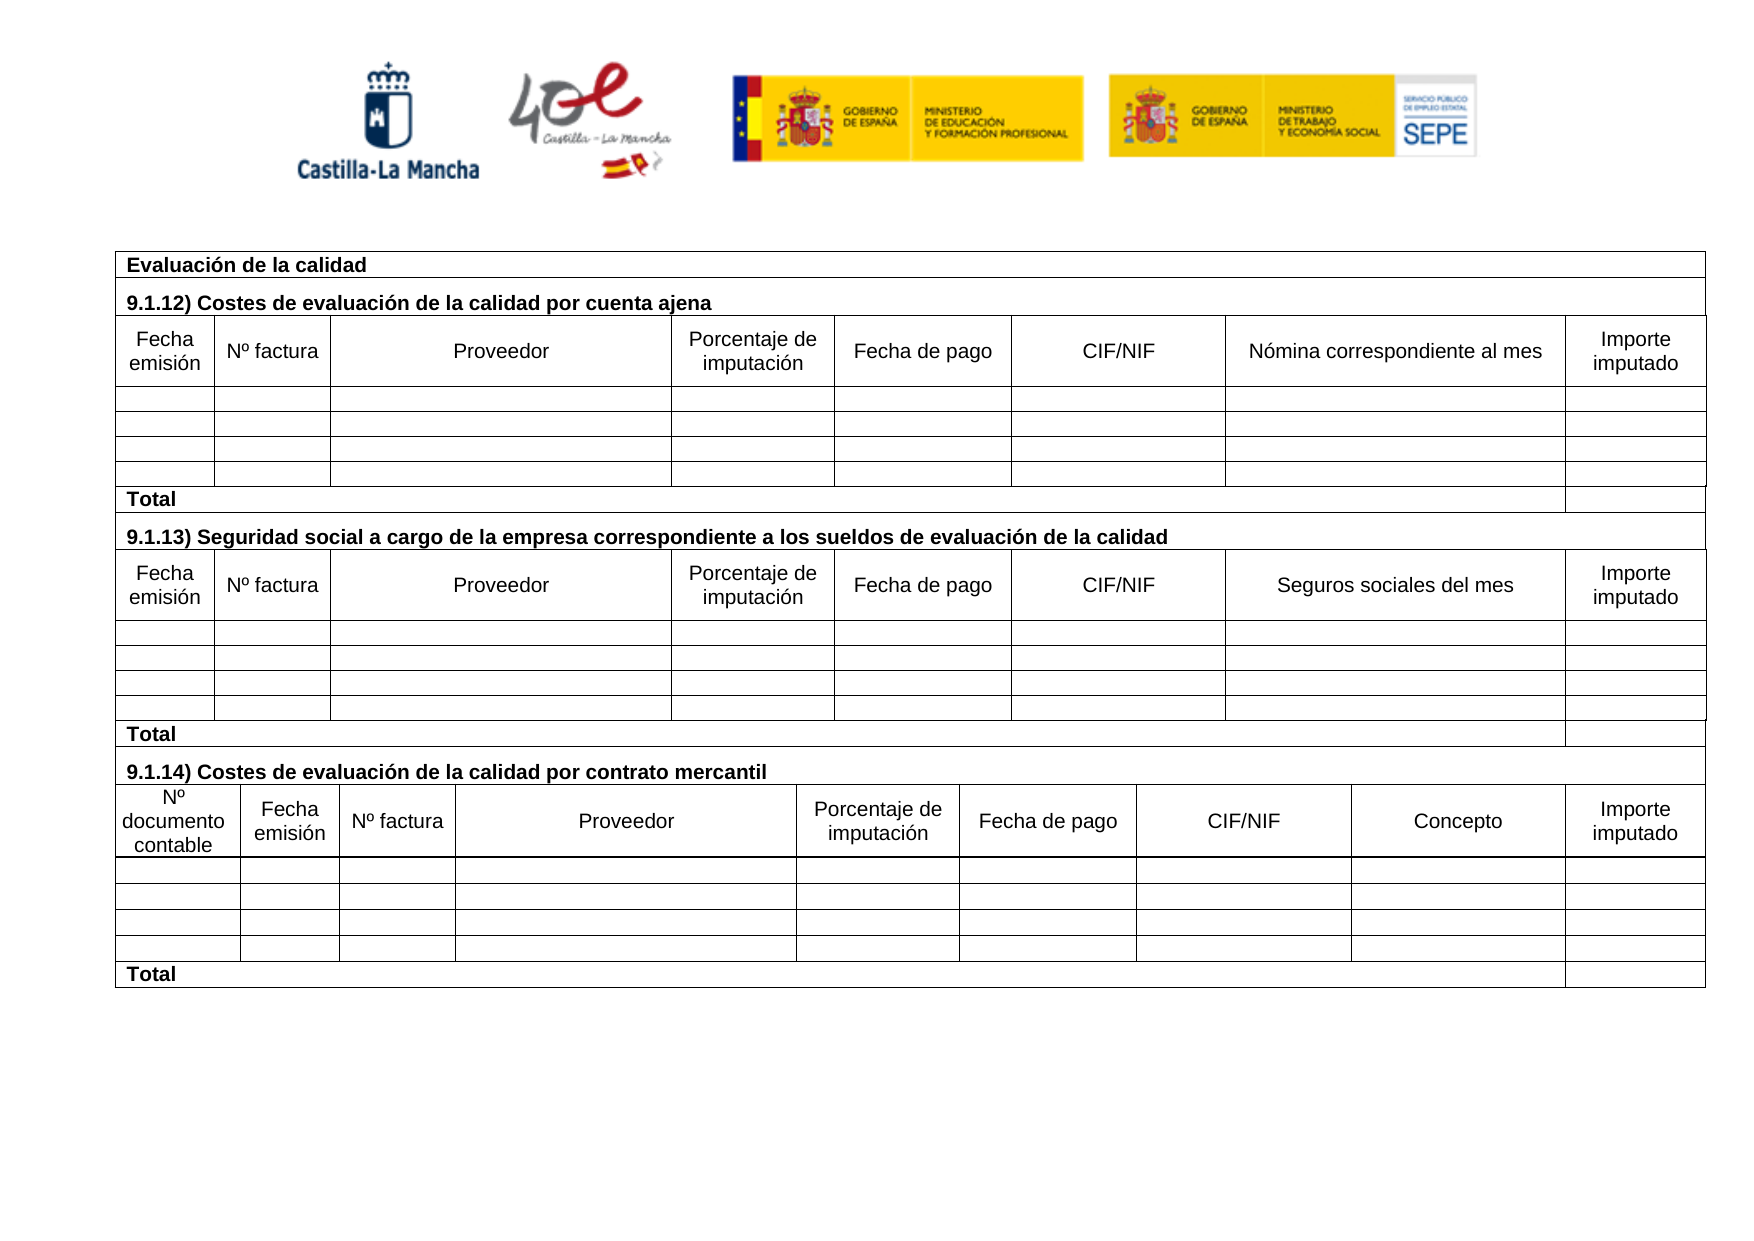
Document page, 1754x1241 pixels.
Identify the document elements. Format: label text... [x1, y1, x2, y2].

table_cell [1352, 910, 1565, 934]
table_cell [1566, 412, 1706, 436]
table_cell [215, 462, 330, 486]
table_header Evaluación de la calidad [116, 252, 1705, 277]
table_cell [456, 884, 796, 908]
table_cell [1566, 487, 1705, 512]
table_cell CIF/NIF [1012, 550, 1225, 620]
table_cell [215, 437, 330, 461]
table_cell [672, 387, 834, 411]
table_cell Total [116, 487, 1565, 512]
table_cell [672, 621, 834, 645]
table_cell [331, 412, 671, 436]
table_cell [331, 437, 671, 461]
table_cell Fecha emisión [116, 316, 214, 386]
table_cell CIF/NIF [1137, 785, 1351, 856]
table_cell [241, 858, 339, 882]
table_cell [1352, 884, 1565, 908]
table_cell [116, 884, 240, 908]
table_cell [331, 646, 671, 670]
table_cell Proveedor [331, 550, 671, 620]
table_cell Concepto [1352, 785, 1565, 856]
table_cell Porcentaje de imputación [672, 316, 834, 386]
table_cell [1137, 858, 1351, 882]
table_cell Fecha de pago [835, 316, 1011, 386]
table_cell [1226, 387, 1565, 411]
table_cell [797, 858, 959, 882]
table_cell [1566, 696, 1706, 720]
table_cell [116, 910, 240, 934]
table_cell [340, 858, 455, 882]
table_cell Proveedor [456, 785, 796, 856]
table_cell [241, 936, 339, 961]
table_cell Total [116, 721, 1565, 746]
table_cell [241, 884, 339, 908]
table_cell 9.1.14) Costes de evaluación de la calidad por contrato mercantil [116, 747, 1705, 783]
table_cell [340, 910, 455, 934]
table_cell [1226, 412, 1565, 436]
table_cell [672, 696, 834, 720]
table_cell Fecha emisión [116, 550, 214, 620]
table_cell [1226, 621, 1565, 645]
table_cell Porcentaje de imputación [797, 785, 959, 856]
table_cell [797, 936, 959, 961]
table_cell [1226, 437, 1565, 461]
table_cell [672, 437, 834, 461]
table_cell [1012, 387, 1225, 411]
table_cell [1566, 621, 1706, 645]
table_cell [1352, 936, 1565, 961]
table_cell [1566, 884, 1705, 908]
table_cell Importe imputado [1566, 785, 1705, 856]
table_cell [1012, 671, 1225, 695]
table_cell [1012, 696, 1225, 720]
table_cell [116, 696, 214, 720]
table_cell [1226, 671, 1565, 695]
table_cell 9.1.13) Seguridad social a cargo de la empresa correspondiente a los sueldos de evaluación de la calidad [116, 513, 1705, 549]
table_cell [1137, 910, 1351, 934]
table_cell [835, 437, 1011, 461]
table_cell [116, 412, 214, 436]
table_cell [1226, 696, 1565, 720]
table_cell [456, 858, 796, 882]
table_cell [672, 646, 834, 670]
table_cell 9.1.12) Costes de evaluación de la calidad por cuenta ajena [116, 278, 1705, 314]
table_cell Fecha emisión [241, 785, 339, 856]
table_cell [116, 646, 214, 670]
table_cell [241, 910, 339, 934]
table_cell [960, 910, 1136, 934]
table_cell [340, 936, 455, 961]
table_cell [1226, 462, 1565, 486]
table_cell [1137, 884, 1351, 908]
table_cell [835, 696, 1011, 720]
table_cell [672, 671, 834, 695]
table_cell Nº factura [215, 550, 330, 620]
table_cell [1566, 910, 1705, 934]
table_cell Fecha de pago [960, 785, 1136, 856]
table_cell [960, 858, 1136, 882]
table_cell [1566, 858, 1705, 882]
table_cell [456, 910, 796, 934]
table_cell [1137, 936, 1351, 961]
table_cell Importe imputado [1566, 316, 1706, 386]
table_cell [1566, 387, 1706, 411]
table_cell [116, 437, 214, 461]
table_cell Nº documento contable [116, 785, 240, 856]
table_cell [1012, 412, 1225, 436]
table_cell [672, 462, 834, 486]
table_cell [1012, 646, 1225, 670]
table_cell [835, 621, 1011, 645]
table_cell Fecha de pago [835, 550, 1011, 620]
table_cell [116, 387, 214, 411]
table_cell [835, 412, 1011, 436]
table_cell CIF/NIF [1012, 316, 1225, 386]
table_cell [215, 387, 330, 411]
table_cell [331, 696, 671, 720]
table_cell [116, 858, 240, 882]
table_cell [215, 621, 330, 645]
table_cell [215, 412, 330, 436]
table_cell Nº factura [215, 316, 330, 386]
table_cell [116, 462, 214, 486]
table_cell [1566, 671, 1706, 695]
table_cell [1012, 462, 1225, 486]
table_cell [116, 936, 240, 961]
table_cell Seguros sociales del mes [1226, 550, 1565, 620]
table_cell [215, 696, 330, 720]
table_cell [1566, 437, 1706, 461]
table_cell Nº factura [340, 785, 455, 856]
table_cell [835, 671, 1011, 695]
table_cell [456, 936, 796, 961]
table_cell [1566, 462, 1706, 486]
table_cell [835, 646, 1011, 670]
table_cell [116, 621, 214, 645]
table_cell [1352, 858, 1565, 882]
table_cell [331, 387, 671, 411]
table_cell [1012, 621, 1225, 645]
table_cell Porcentaje de imputación [672, 550, 834, 620]
table_cell [1566, 936, 1705, 961]
table_cell [331, 671, 671, 695]
table_cell [960, 884, 1136, 908]
table_cell Nómina correspondiente al mes [1226, 316, 1565, 386]
table_cell [1226, 646, 1565, 670]
table_cell [1012, 437, 1225, 461]
table_cell [340, 884, 455, 908]
table_cell [1566, 646, 1706, 670]
table_cell [672, 412, 834, 436]
table_cell [797, 884, 959, 908]
table_cell Proveedor [331, 316, 671, 386]
table_cell [215, 671, 330, 695]
table_cell [331, 462, 671, 486]
table_cell [1566, 962, 1705, 987]
table_cell [1566, 721, 1705, 746]
picture [242, 2, 1494, 194]
table_cell [835, 462, 1011, 486]
table_cell [331, 621, 671, 645]
table_cell [960, 936, 1136, 961]
table_cell Total [116, 962, 1565, 987]
table_cell [835, 387, 1011, 411]
table_cell [116, 671, 214, 695]
table_cell [797, 910, 959, 934]
table_cell Importe imputado [1566, 550, 1706, 620]
table_cell [215, 646, 330, 670]
